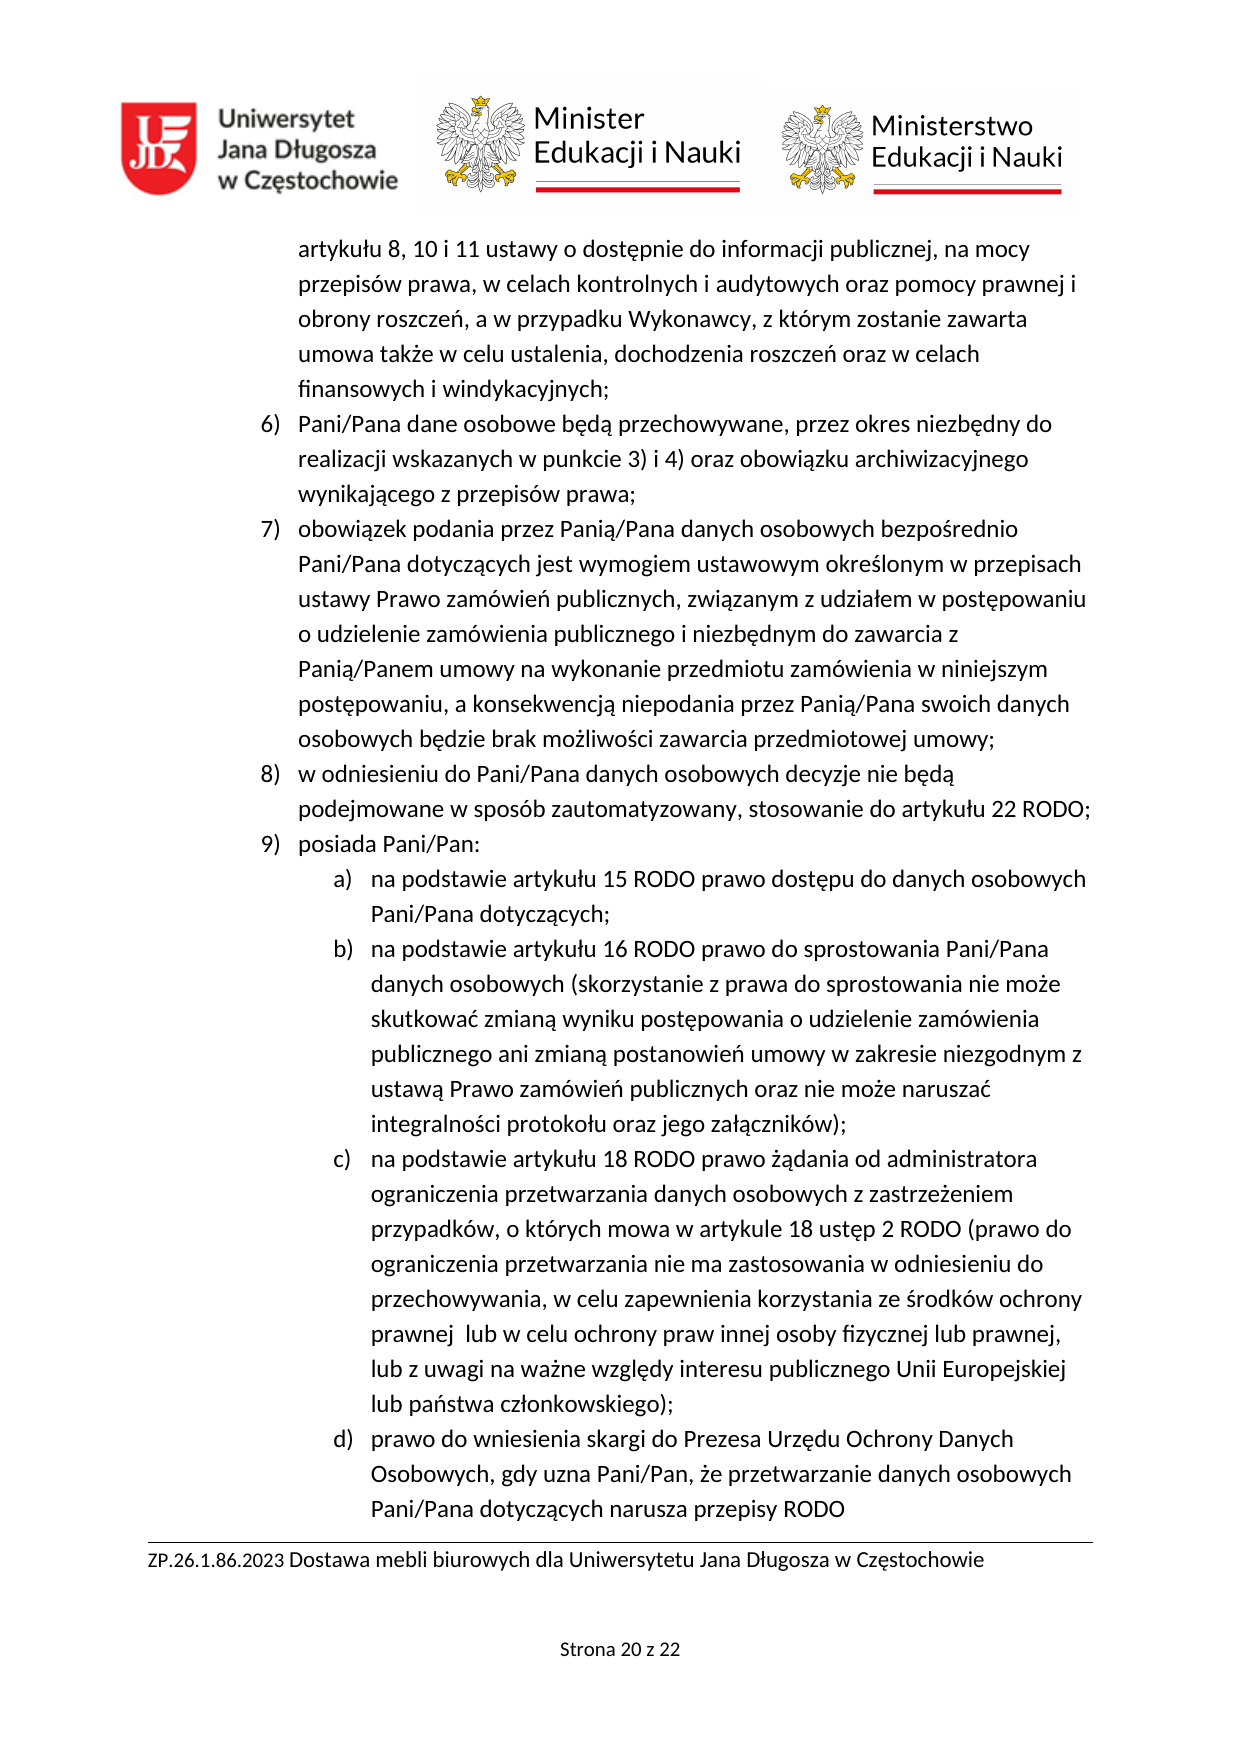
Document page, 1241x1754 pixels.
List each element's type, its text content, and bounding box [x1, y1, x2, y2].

list w odniesieniu do Pani/Pana danych osobowych decyzje nie będą podejmowane w sposób zautomatyzowany, stosowanie do artykułu 22 RODO; [260, 758, 1093, 824]
list posiada Pani/Pan: [260, 828, 1093, 859]
picture [103, 73, 1082, 215]
list na podstawie artykułu 15 RODO prawo dostępu do danych osobowych Pani/Pana dotyczących; [333, 863, 1093, 929]
list na podstawie artykułu 18 RODO prawo żądania od administratora ograniczenia przetwarzania danych osobowych z zastrzeżeniem przypadków, o których mowa w artykule 18 ustęp 2 RODO (prawo do ograniczenia przetwarzania nie ma zastosowania w odniesieniu do przechowywania, w celu zapewnienia korzystania ze środków ochrony prawnej lub w celu ochrony praw innej osoby fizycznej lub prawnej, lub z uwagi na ważne względy interesu publicznego Unii Europejskiej lub państwa członkowskiego); [333, 1143, 1093, 1419]
list na podstawie artykułu 16 RODO prawo do sprostowania Pani/Pana danych osobowych (skorzystanie z prawa do sprostowania nie może skutkować zmianą wyniku postępowania o udzielenie zamówienia publicznego ani zmianą postanowień umowy w zakresie niezgodnym z ustawą Prawo zamówień publicznych oraz nie może naruszać integralności protokołu oraz jego załączników); [333, 933, 1093, 1139]
list obowiązek podania przez Panią/Pana danych osobowych bezpośrednio Pani/Pana dotyczących jest wymogiem ustawowym określonym w przepisach ustawy Prawo zamówień publicznych, związanym z udziałem w postępowaniu o udzielenie zamówienia publicznego i niezbędnym do zawarcia z Panią/Panem umowy na wykonanie przedmiotu zamówienia w niniejszym postępowaniu, a konsekwencją niepodania przez Panią/Pana swoich danych osobowych będzie brak możliwości zawarcia przedmiotowej umowy; [260, 513, 1093, 754]
list prawo do wniesienia skargi do Prezesa Urzędu Ochrony Danych Osobowych, gdy uzna Pani/Pan, że przetwarzanie danych osobowych Pani/Pana dotyczących narusza przepisy RODO [333, 1423, 1093, 1524]
list Pani/Pana dane osobowe będą przechowywane, przez okres niezbędny do realizacji wskazanych w punkcie 3) i 4) oraz obowiązku archiwizacyjnego wynikającego z przepisów prawa; [260, 408, 1093, 509]
